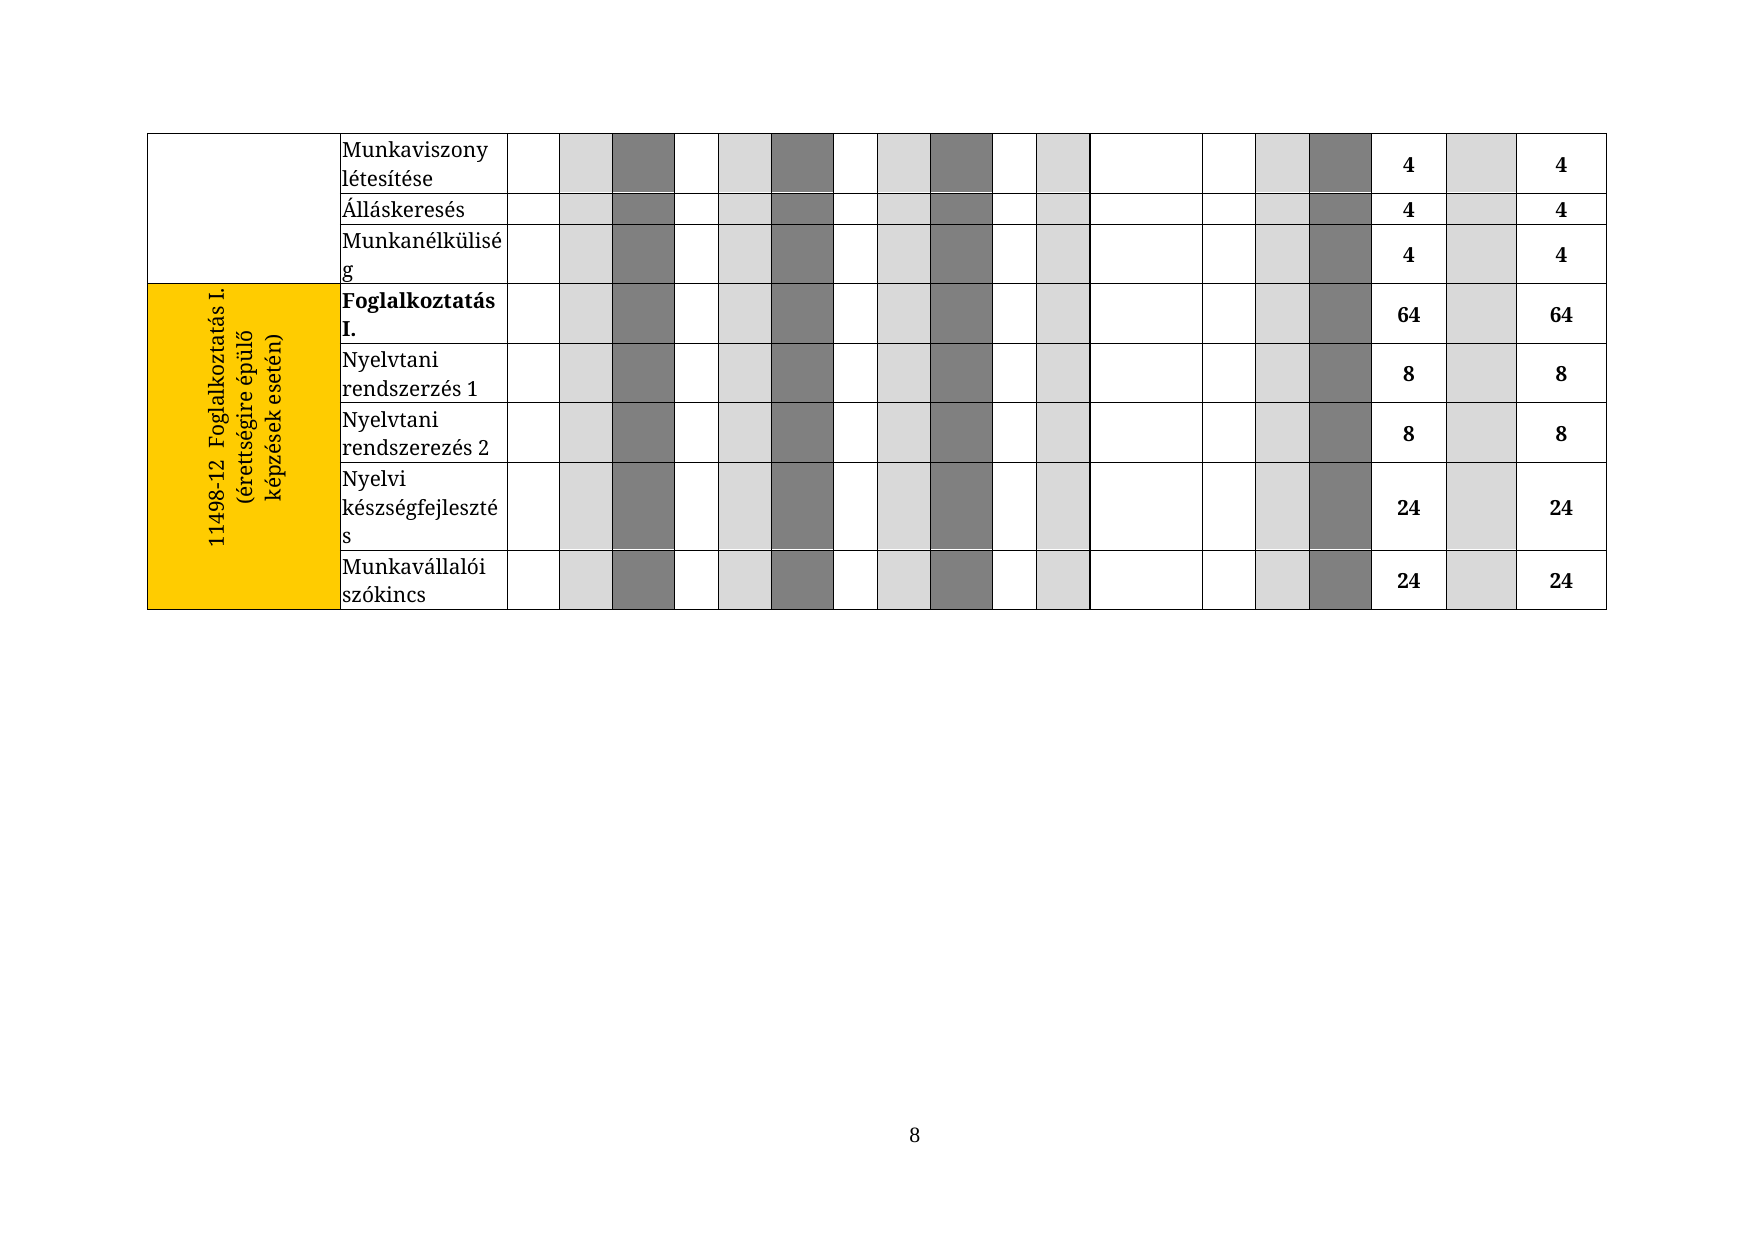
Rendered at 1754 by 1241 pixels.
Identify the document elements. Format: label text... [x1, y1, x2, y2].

table_cell 4 [1372, 194, 1446, 224]
table_cell [719, 551, 771, 609]
table_cell [931, 551, 992, 609]
table_cell [1447, 134, 1516, 192]
table_cell [1037, 551, 1089, 609]
table_cell [772, 403, 833, 462]
table_cell 8 [1372, 403, 1446, 462]
table_cell [1203, 344, 1255, 402]
table_cell [1256, 194, 1309, 224]
table_cell [675, 344, 718, 402]
table_cell 24 [1372, 551, 1446, 609]
table_cell [560, 551, 612, 609]
table_cell [1203, 403, 1255, 462]
table_cell Munkanélküliség [341, 225, 507, 283]
table_cell 8 [1517, 403, 1606, 462]
table_cell [1447, 551, 1516, 609]
table_cell [834, 344, 877, 402]
table_cell [1310, 344, 1371, 402]
table_cell 8 [1372, 344, 1446, 402]
table_cell [1091, 194, 1202, 224]
table_cell [613, 403, 674, 462]
table_cell [1310, 284, 1371, 343]
table_cell [834, 403, 877, 462]
table_cell [719, 225, 771, 283]
table_cell [508, 463, 559, 549]
table_cell 64 [1372, 284, 1446, 343]
table_cell [878, 134, 930, 192]
table_cell [1091, 134, 1202, 192]
table_cell [1256, 344, 1309, 402]
table_cell [993, 284, 1036, 343]
table_cell [508, 403, 559, 462]
table_cell [834, 284, 877, 343]
table_cell [613, 225, 674, 283]
table_cell [675, 463, 718, 549]
table_cell [1447, 225, 1516, 283]
table_cell [834, 551, 877, 609]
table_cell [508, 194, 559, 224]
table_cell [675, 403, 718, 462]
table_cell [1037, 344, 1089, 402]
table_cell [719, 403, 771, 462]
table_cell [1310, 463, 1371, 549]
table_cell [1091, 284, 1202, 343]
table_cell [1447, 284, 1516, 343]
table_cell 8 [1517, 344, 1606, 402]
table_cell Nyelvtani rendszerezés 2 [341, 403, 507, 462]
table_cell [719, 463, 771, 549]
table_cell Nyelvtani rendszerzés 1 [341, 344, 507, 402]
table_cell [508, 134, 559, 192]
table_cell [878, 344, 930, 402]
table_cell [993, 463, 1036, 549]
table_cell 4 [1517, 225, 1606, 283]
table_cell [931, 194, 992, 224]
table_cell [1310, 225, 1371, 283]
table_cell [1091, 344, 1202, 402]
table_cell Álláskeresés [341, 194, 507, 224]
table_cell 4 [1517, 194, 1606, 224]
table_cell [993, 194, 1036, 224]
table_cell [1256, 463, 1309, 549]
table_cell [1447, 344, 1516, 402]
table_cell [719, 134, 771, 192]
table_cell [560, 344, 612, 402]
table_cell [613, 194, 674, 224]
table_cell [1091, 463, 1202, 549]
table_cell [1310, 551, 1371, 609]
table_cell [931, 134, 992, 192]
table_cell [993, 403, 1036, 462]
table_cell Munkavállalói szókincs [341, 551, 507, 609]
table_cell [931, 403, 992, 462]
table_cell [560, 194, 612, 224]
table_cell 11498-12 Foglalkoztatás I. (érettségire épülő képzések esetén) [148, 284, 340, 609]
table_cell [675, 284, 718, 343]
table_cell [878, 194, 930, 224]
table_cell [772, 551, 833, 609]
table_cell [1037, 403, 1089, 462]
table_cell [1256, 551, 1309, 609]
table_cell [878, 551, 930, 609]
table_cell [993, 551, 1036, 609]
table_cell [834, 463, 877, 549]
table_cell [1256, 225, 1309, 283]
table_cell [508, 551, 559, 609]
table_cell [1091, 403, 1202, 462]
table_cell [1256, 284, 1309, 343]
table_cell [560, 403, 612, 462]
table_cell 4 [1372, 134, 1446, 192]
table_cell [675, 134, 718, 192]
table_cell [560, 463, 612, 549]
table_cell [931, 344, 992, 402]
table_cell [613, 463, 674, 549]
table_cell Munkaviszony létesítése [341, 134, 507, 192]
table_cell 24 [1517, 463, 1606, 549]
table_cell [1203, 194, 1255, 224]
table_cell [613, 284, 674, 343]
table_cell 24 [1517, 551, 1606, 609]
table_cell [613, 134, 674, 192]
table_cell Nyelvi készségfejlesztés [341, 463, 507, 549]
table_cell [1091, 225, 1202, 283]
table_cell [931, 225, 992, 283]
table_cell [560, 284, 612, 343]
table_cell [719, 194, 771, 224]
table_cell [834, 194, 877, 224]
table_cell [834, 134, 877, 192]
table_cell [1203, 134, 1255, 192]
table_cell [772, 225, 833, 283]
table_cell [508, 225, 559, 283]
table_cell [993, 134, 1036, 192]
table_cell [1203, 463, 1255, 549]
table_cell [1203, 284, 1255, 343]
table_cell [560, 134, 612, 192]
table_cell [772, 134, 833, 192]
table_cell [931, 463, 992, 549]
table_cell [1310, 194, 1371, 224]
table_cell [993, 344, 1036, 402]
table_cell 4 [1372, 225, 1446, 283]
table_cell 64 [1517, 284, 1606, 343]
table_cell Foglalkoztatás I. [341, 284, 507, 343]
table_cell [1310, 134, 1371, 192]
table_cell 24 [1372, 463, 1446, 549]
table_cell [1037, 284, 1089, 343]
table_cell 4 [1517, 134, 1606, 192]
table_cell [878, 225, 930, 283]
table_cell [560, 225, 612, 283]
table_cell [675, 225, 718, 283]
table_cell [1310, 403, 1371, 462]
table_cell [613, 344, 674, 402]
table_cell [1256, 403, 1309, 462]
table_cell [675, 194, 718, 224]
table_cell [878, 403, 930, 462]
table_cell [1037, 194, 1089, 224]
table_cell [1037, 134, 1089, 192]
table_cell [878, 284, 930, 343]
table_cell [675, 551, 718, 609]
table_cell [1037, 463, 1089, 549]
table_cell [1203, 551, 1255, 609]
table_cell [1037, 225, 1089, 283]
table_cell [772, 463, 833, 549]
table_cell [1447, 194, 1516, 224]
table_cell [508, 344, 559, 402]
table_cell [508, 284, 559, 343]
table_cell [1203, 225, 1255, 283]
table_cell [1091, 551, 1202, 609]
table_cell [834, 225, 877, 283]
table_cell [1256, 134, 1309, 192]
table_cell [772, 284, 833, 343]
table_cell [613, 551, 674, 609]
table_cell [772, 194, 833, 224]
table_cell [993, 225, 1036, 283]
table_cell [1447, 463, 1516, 549]
table_cell [719, 284, 771, 343]
table_cell [878, 463, 930, 549]
table_cell [931, 284, 992, 343]
table_cell [719, 344, 771, 402]
table_cell [772, 344, 833, 402]
table_cell [1447, 403, 1516, 462]
